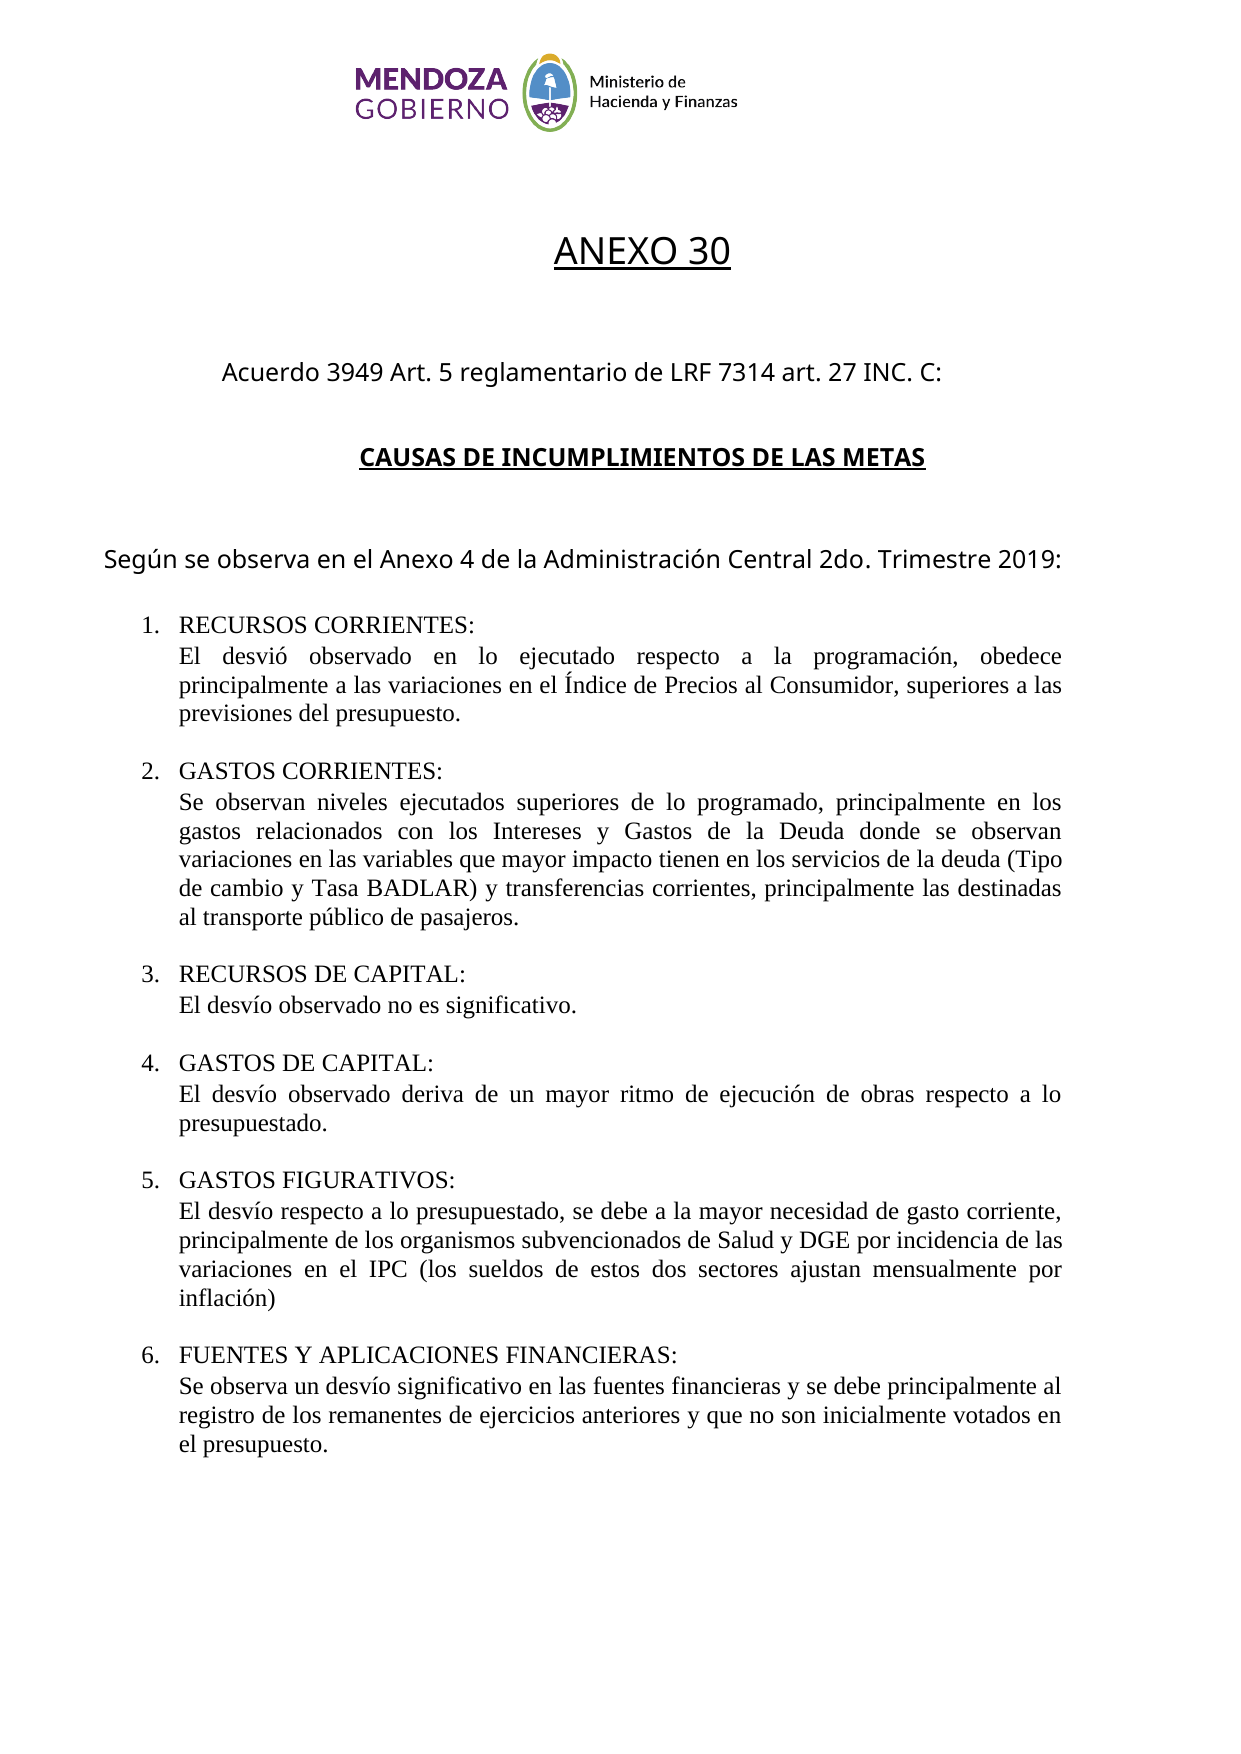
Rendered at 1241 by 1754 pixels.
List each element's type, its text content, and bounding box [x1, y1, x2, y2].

list Se observa un desvío significativo en las fuentes financieras y se debe principalmente al registro de los remanentes de ejercicios anteriores y que no son inicialmente votados en el presupuesto. [178, 1371, 1063, 1457]
list RECURSOS DE CAPITAL: [141, 959, 1063, 988]
text ANEXO 30 [222, 224, 1063, 275]
list GASTOS FIGURATIVOS: [141, 1165, 1063, 1194]
list GASTOS DE CAPITAL: [141, 1048, 1063, 1077]
text Acuerdo 3949 Art. 5 reglamentario de LRF 7314 art. 27 INC. C: [222, 354, 1063, 389]
list El desvió observado en lo ejecutado respecto a la programación, obedece principalmente a las variaciones en el Índice de Precios al Consumidor, superiores a las previsiones del presupuesto. [178, 641, 1063, 727]
list El desvío respecto a lo presupuestado, se debe a la mayor necesidad de gasto corriente, principalmente de los organismos subvencionados de Salud y DGE por incidencia de las variaciones en el IPC (los sueldos de estos dos sectores ajustan mensualmente por inflación) [178, 1196, 1063, 1311]
list Se observan niveles ejecutados superiores de lo programado, principalmente en los gastos relacionados con los Intereses y Gastos de la Deuda donde se observan variaciones en las variables que mayor impacto tienen en los servicios de la deuda (Tipo de cambio y Tasa BADLAR) y transferencias corrientes, principalmente las destinadas al transporte público de pasajeros. [178, 787, 1063, 931]
list El desvío observado no es significativo. [178, 991, 1063, 1019]
text CAUSAS DE INCUMPLIMIENTOS DE LAS METAS [222, 440, 1063, 474]
list GASTOS CORRIENTES: [141, 756, 1063, 785]
picture [103, 29, 990, 156]
list FUENTES Y APLICACIONES FINANCIERAS: [141, 1340, 1063, 1369]
text Según se observa en el Anexo 4 de la Administración Central 2do. Trimestre 2019: [103, 542, 1063, 576]
list RECURSOS CORRIENTES: [141, 610, 1063, 639]
list El desvío observado deriva de un mayor ritmo de ejecución de obras respecto a lo presupuestado. [178, 1079, 1063, 1137]
